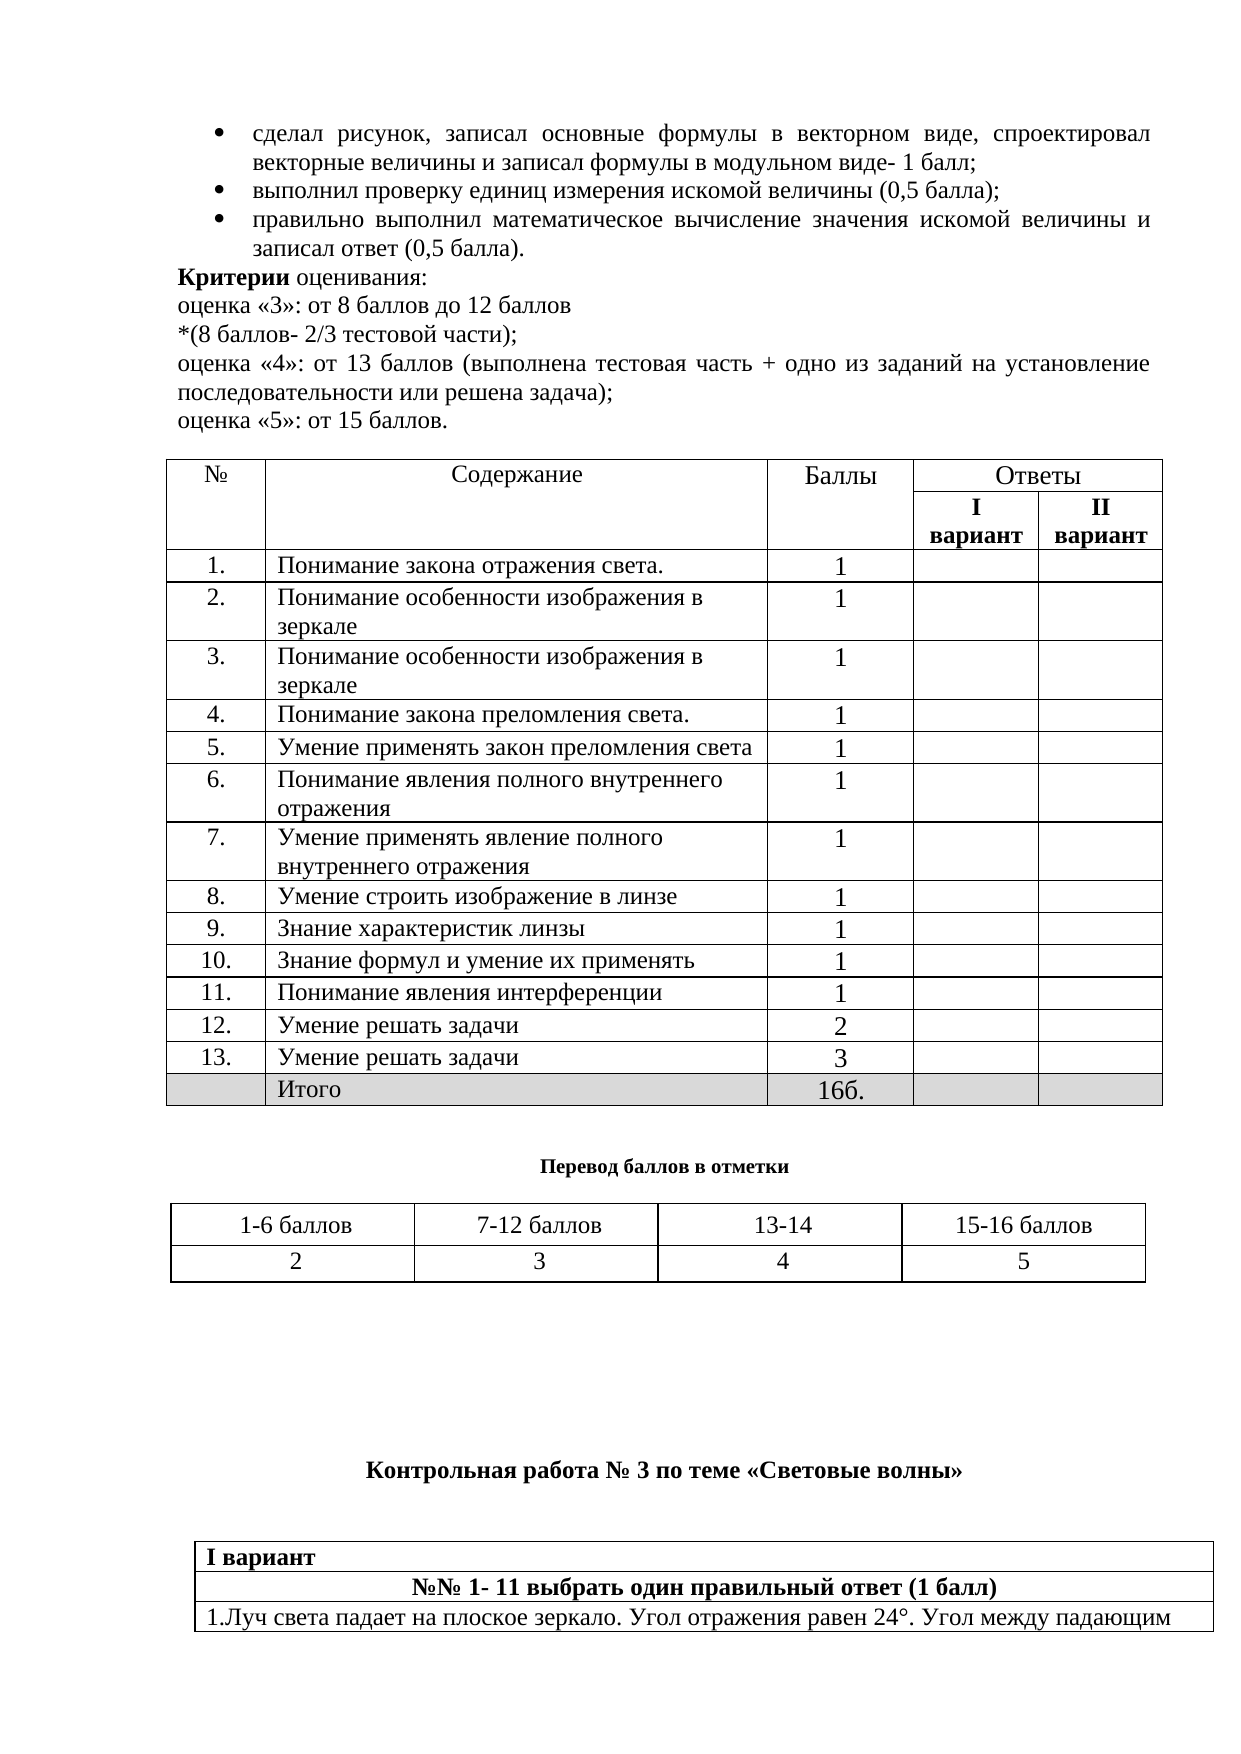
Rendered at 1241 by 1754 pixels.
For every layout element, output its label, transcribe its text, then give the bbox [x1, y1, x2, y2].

table_cell Умение решать задачи [266, 1010, 767, 1041]
table_cell [914, 1074, 1038, 1105]
table_cell 2 [172, 1246, 414, 1281]
table_cell [914, 978, 1038, 1009]
table_cell Понимание особенности изображения в зеркале [266, 641, 767, 698]
table_cell 16б. [768, 1074, 913, 1105]
table_cell Понимание особенности изображения в зеркале [266, 583, 767, 640]
table_cell [914, 700, 1038, 731]
table_cell [1039, 550, 1162, 581]
table_cell 6. [167, 764, 265, 821]
list сделал рисунок, записал основные формулы в векторном виде, спроектировал векторные величины и записал формулы в модульном виде- 1 балл; [215, 118, 1152, 176]
table_header Баллы [768, 460, 913, 549]
table_header 15-16 баллов [903, 1204, 1145, 1245]
table_cell [1039, 945, 1162, 976]
table_cell Итого [266, 1074, 767, 1105]
table_cell 4 [659, 1246, 901, 1281]
table_cell 8. [167, 881, 265, 912]
table_cell 1 [768, 913, 913, 944]
table_cell 1 [768, 978, 913, 1009]
table_cell 3. [167, 641, 265, 698]
table_header № [167, 460, 265, 549]
table_header Ответы [914, 460, 1162, 491]
table_cell [1039, 1010, 1162, 1041]
table_cell [1039, 583, 1162, 640]
table_cell [914, 945, 1038, 976]
table_cell [1039, 764, 1162, 821]
table_cell Умение строить изображение в линзе [266, 881, 767, 912]
table_cell [914, 823, 1038, 880]
table_cell 3 [768, 1042, 913, 1073]
table_cell 5 [903, 1246, 1145, 1281]
table_cell 2. [167, 583, 265, 640]
table_cell 1 [768, 945, 913, 976]
text оценка «3»: от 8 баллов до 12 баллов [177, 291, 1152, 319]
table_cell [914, 1042, 1038, 1073]
table_cell [167, 1074, 265, 1105]
table_cell 1 [768, 641, 913, 698]
table_cell №№ 1- 11 выбрать один правильный ответ (1 балл) [196, 1572, 1213, 1601]
table_cell [1039, 881, 1162, 912]
table_cell [914, 641, 1038, 698]
table_cell [1039, 700, 1162, 731]
table_cell 1 [768, 823, 913, 880]
table_header 13-14 [659, 1204, 901, 1245]
table_header I вариант [196, 1542, 1213, 1571]
table_cell [914, 732, 1038, 763]
text Перевод баллов в отметки [177, 1154, 1152, 1178]
table_cell 3 [415, 1246, 657, 1281]
table_cell 13. [167, 1042, 265, 1073]
table_cell [1039, 732, 1162, 763]
table_cell [914, 881, 1038, 912]
table_header Содержание [266, 460, 767, 549]
table_cell [914, 764, 1038, 821]
table_cell Знание характеристик линзы [266, 913, 767, 944]
table_cell [1039, 823, 1162, 880]
table_cell [914, 550, 1038, 581]
table_cell [1039, 1042, 1162, 1073]
table_cell Знание формул и умение их применять [266, 945, 767, 976]
table_cell 5. [167, 732, 265, 763]
table_header 1-6 баллов [172, 1204, 414, 1245]
table_cell 1. [167, 550, 265, 581]
text Контрольная работа № 3 по теме «Световые волны» [177, 1455, 1152, 1484]
table_header 7-12 баллов [415, 1204, 657, 1245]
table_cell [914, 583, 1038, 640]
table_cell 1 [768, 550, 913, 581]
table_cell [1039, 978, 1162, 1009]
table_cell Понимание явления полного внутреннего отражения [266, 764, 767, 821]
table_cell II вариант [1039, 492, 1162, 549]
table_cell Понимание закона преломления света. [266, 700, 767, 731]
table_cell 10. [167, 945, 265, 976]
text *(8 баллов- 2/3 тестовой части); [177, 319, 1152, 348]
table_cell 7. [167, 823, 265, 880]
text оценка «4»: от 13 баллов (выполнена тестовая часть + одно из заданий на установление последовательности или решена задача); [177, 348, 1152, 406]
table_cell [914, 913, 1038, 944]
table_cell 1 [768, 764, 913, 821]
text оценка «5»: от 15 баллов. [177, 406, 1152, 434]
table_cell [1039, 913, 1162, 944]
table_cell [914, 1010, 1038, 1041]
table_cell I вариант [914, 492, 1038, 549]
table_cell Понимание закона отражения света. [266, 550, 767, 581]
list правильно выполнил математическое вычисление значения искомой величины и записал ответ (0,5 балла). [215, 204, 1152, 262]
table_cell 1 [768, 881, 913, 912]
table_cell Умение применять закон преломления света [266, 732, 767, 763]
table_cell 9. [167, 913, 265, 944]
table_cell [196, 1602, 1213, 1631]
table_cell 4. [167, 700, 265, 731]
table_cell 12. [167, 1010, 265, 1041]
table_cell Понимание явления интерференции [266, 978, 767, 1009]
table_cell 1 [768, 732, 913, 763]
table_cell [1039, 1074, 1162, 1105]
table_cell 1 [768, 700, 913, 731]
table_cell 11. [167, 978, 265, 1009]
list выполнил проверку единиц измерения искомой величины (0,5 балла); [215, 176, 1152, 204]
table_cell Умение применять явление полного внутреннего отражения [266, 823, 767, 880]
table_cell [1039, 641, 1162, 698]
table_cell 1 [768, 583, 913, 640]
text Критерии оценивания: [177, 262, 1152, 291]
table_cell Умение решать задачи [266, 1042, 767, 1073]
table_cell 2 [768, 1010, 913, 1041]
